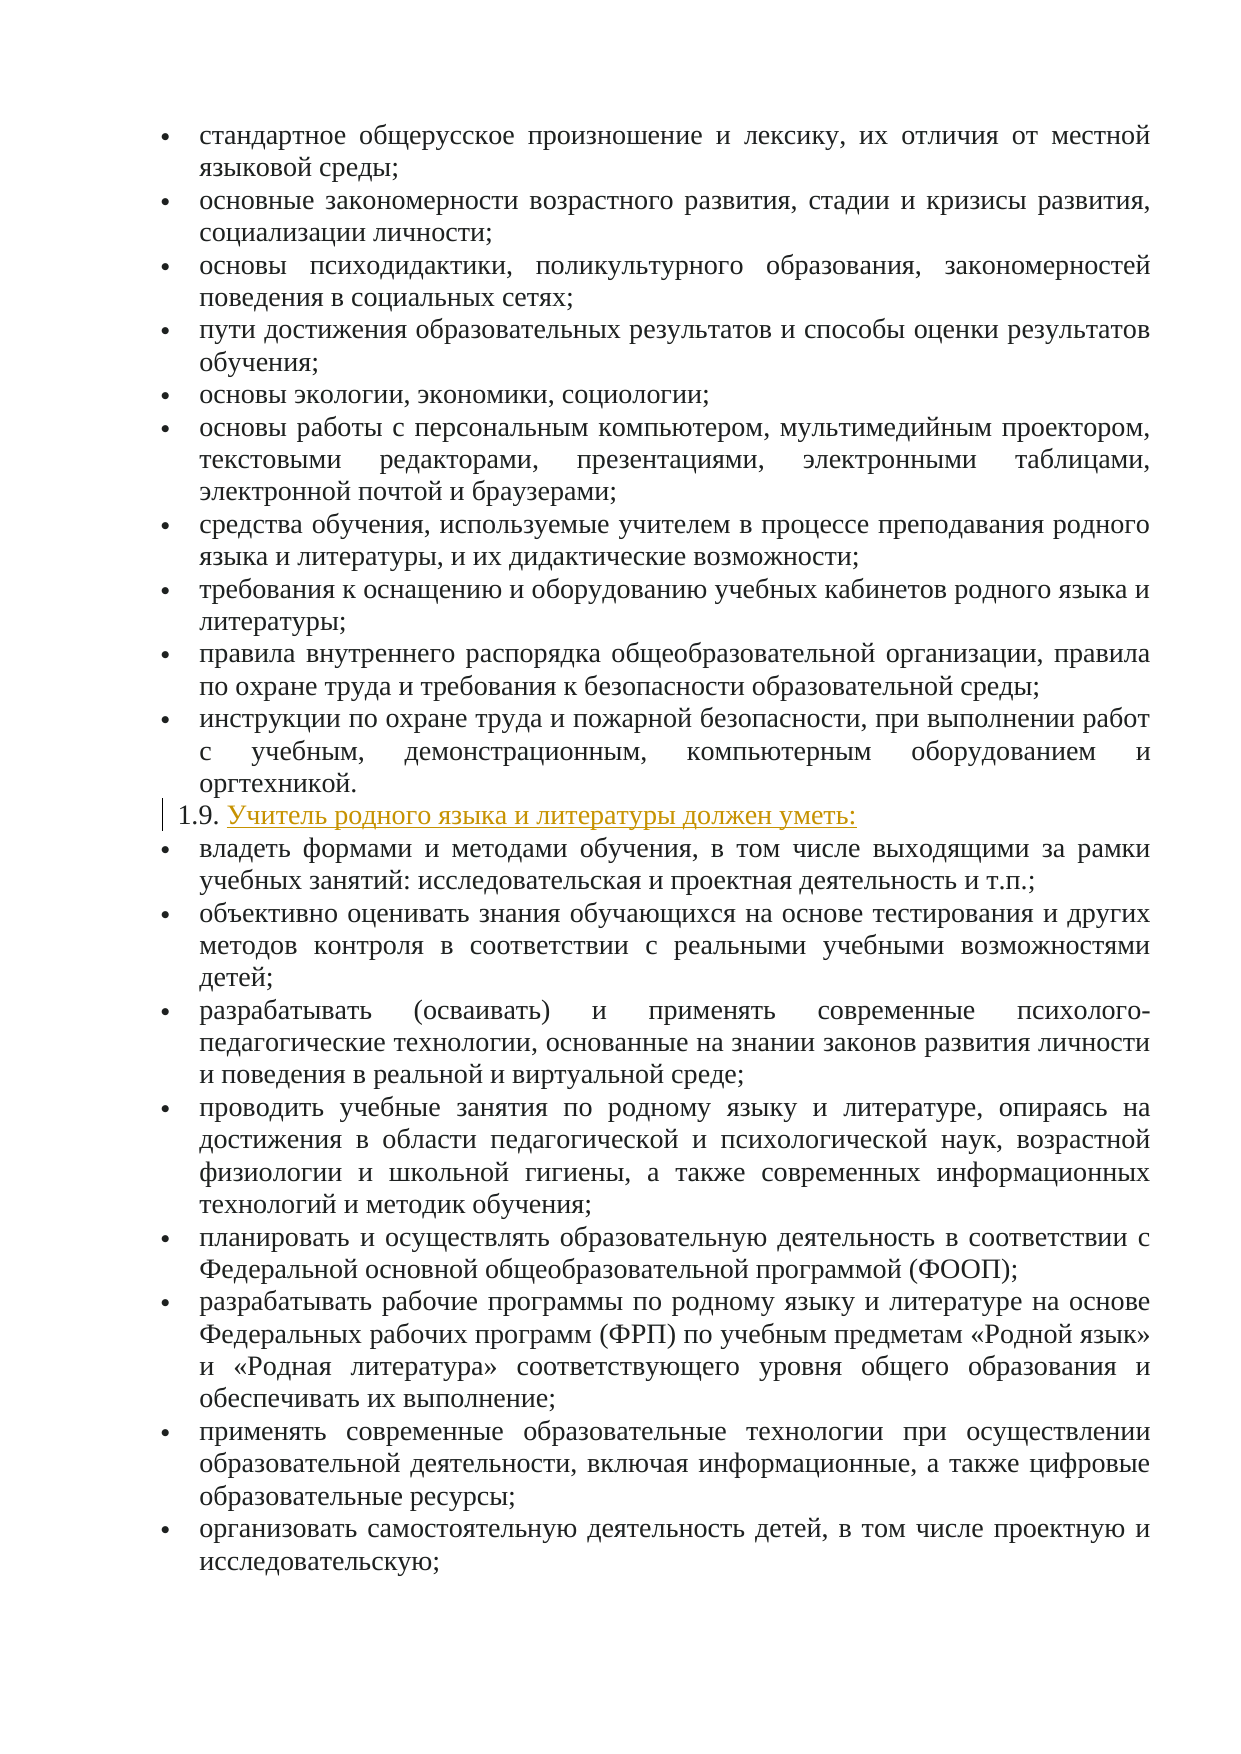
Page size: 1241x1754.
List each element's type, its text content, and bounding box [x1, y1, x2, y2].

list пути достижения образовательных результатов и способы оценки результатов обучения; [162, 312, 1152, 377]
list основные закономерности возрастного развития, стадии и кризисы развития, социализации личности; [162, 183, 1152, 248]
list разрабатывать рабочие программы по родному языку и литературе на основе Федеральных рабочих программ (ФРП) по учебным предметам «Родной язык» и «Родная литература» соответствующего уровня общего образования и обеспечивать их выполнение; [162, 1284, 1152, 1414]
list организовать самостоятельную деятельность детей, в том числе проектную и исследовательскую; [162, 1511, 1152, 1576]
list стандартное общерусское произношение и лексику, их отличия от местной языковой среды; [162, 118, 1152, 183]
list правила внутреннего распорядка общеобразовательной организации, правила по охране труда и требования к безопасности образовательной среды; [162, 636, 1152, 701]
list средства обучения, используемые учителем в процессе преподавания родного языка и литературы, и их дидактические возможности; [162, 507, 1152, 572]
list объективно оценивать знания обучающихся на основе тестирования и других методов контроля в соответствии с реальными учебными возможностями детей; [162, 896, 1152, 993]
list планировать и осуществлять образовательную деятельность в соответствии с Федеральной основной общеобразовательной программой (ФООП); [162, 1219, 1152, 1284]
list проводить учебные занятия по родному языку и литературе, опираясь на достижения в области педагогической и психологической наук, возрастной физиологии и школьной гигиены, а также современных информационных технологий и методик обучения; [162, 1090, 1152, 1219]
list основы экологии, экономики, социологии; [162, 377, 1152, 410]
list основы работы с персональным компьютером, мультимедийным проектором, текстовыми редакторами, презентациями, электронными таблицами, электронной почтой и браузерами; [162, 410, 1152, 507]
list требования к оснащению и оборудованию учебных кабинетов родного языка и литературы; [162, 572, 1152, 636]
list владеть формами и методами обучения, в том числе выходящими за рамки учебных занятий: исследовательская и проектная деятельность и т.п.; [162, 831, 1152, 896]
list разрабатывать (осваивать) и применять современные психолого-педагогические технологии, основанные на знании законов развития личности и поведения в реальной и виртуальной среде; [162, 993, 1152, 1090]
text 1.9. [177, 798, 1152, 831]
list основы психодидактики, поликультурного образования, закономерностей поведения в социальных сетях; [162, 248, 1152, 312]
list инструкции по охране труда и пожарной безопасности, при выполнении работ с учебным, демонстрационным, компьютерным оборудованием и оргтехникой. [162, 701, 1152, 798]
list применять современные образовательные технологии при осуществлении образовательной деятельности, включая информационные, а также цифровые образовательные ресурсы; [162, 1414, 1152, 1511]
